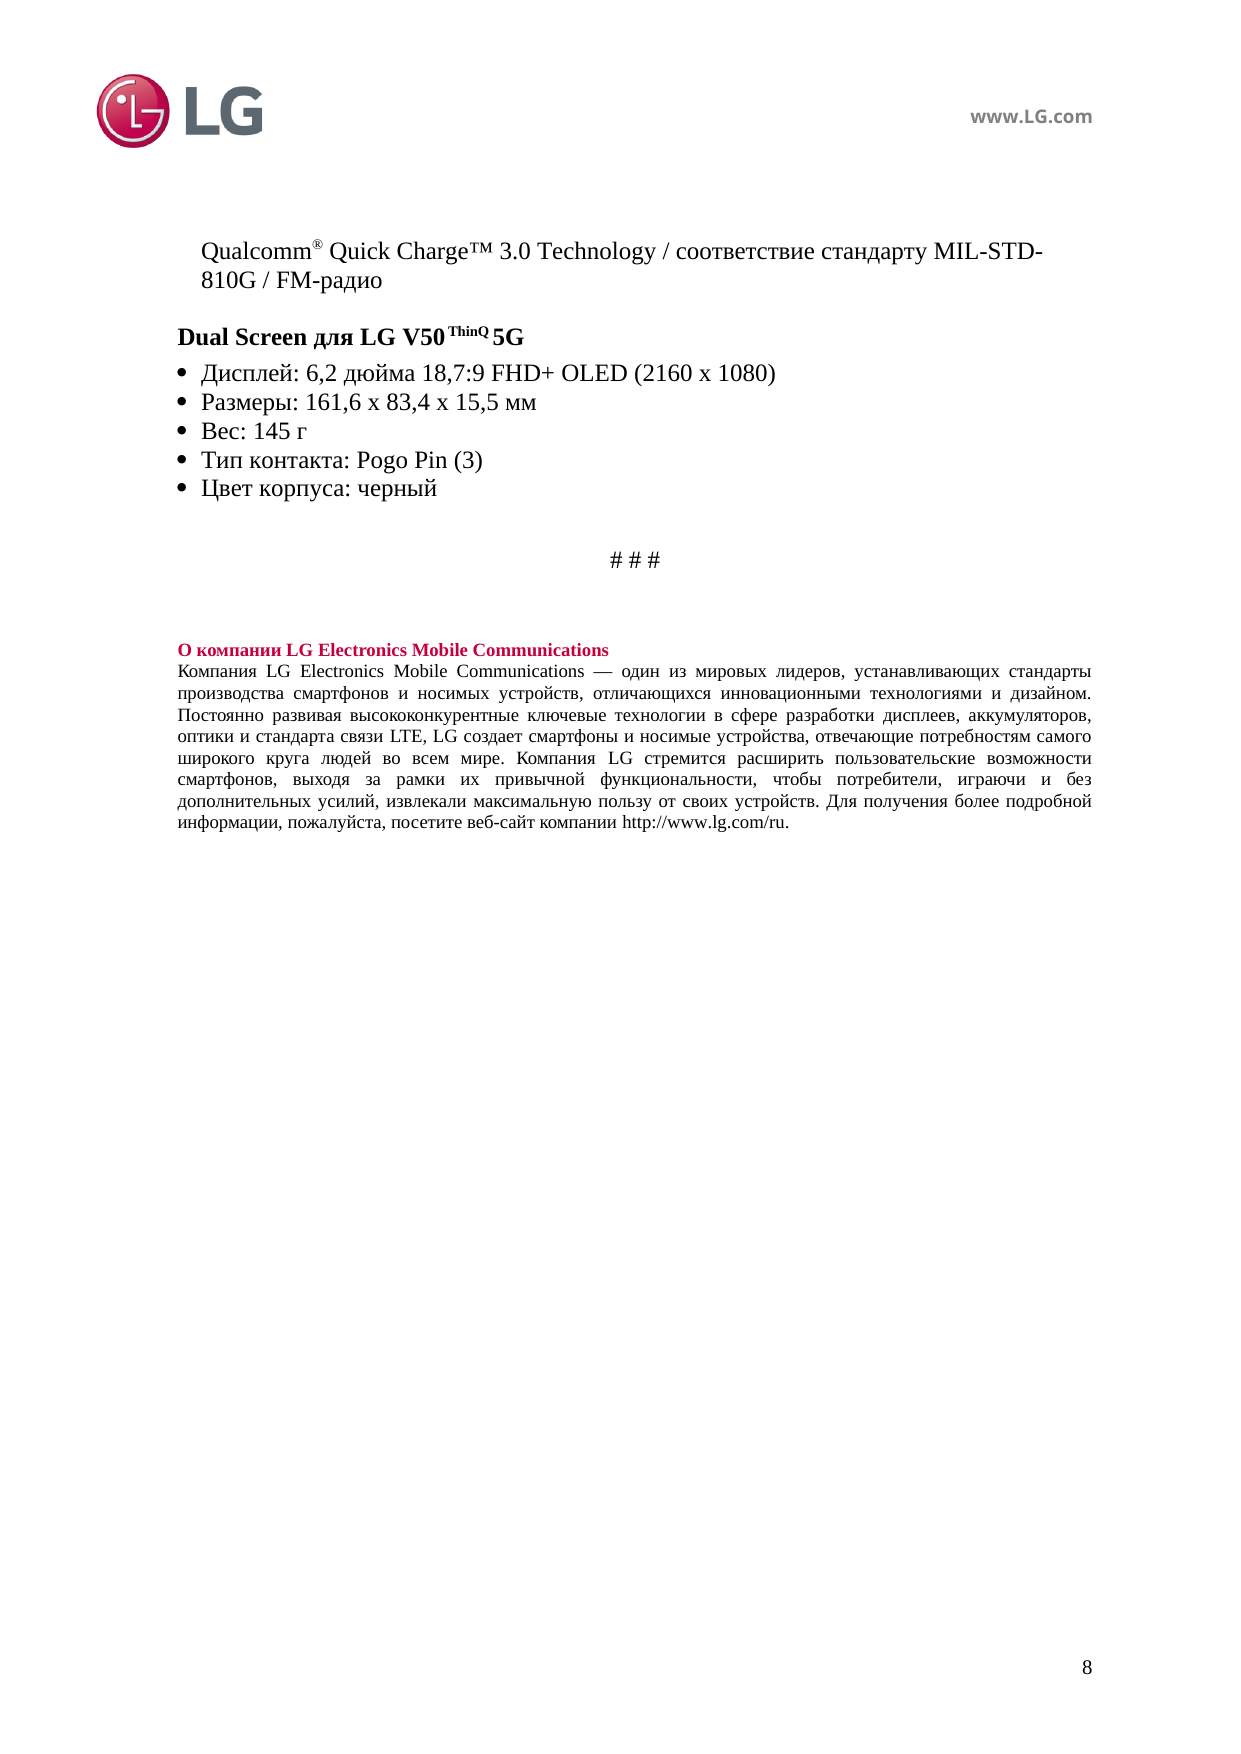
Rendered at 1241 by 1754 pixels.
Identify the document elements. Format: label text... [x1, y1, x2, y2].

text Dual Screen для LG V50 ThinQ 5G [177, 322, 1093, 351]
list Вес: 145 г [177, 416, 1093, 445]
list Размеры: 161,6 x 83,4 x 15,5 мм [177, 387, 1093, 416]
list Тип контакта: Pogo Pin (3) [177, 445, 1093, 473]
text Компания LG Electronics Mobile Communications — один из мировых лидеров, устанавливающих стандарты производства смартфонов и носимых устройств, отличающихся инновационными технологиями и дизайном. Постоянно развивая высококонкурентные ключевые технологии в сфере разработки дисплеев, аккумуляторов, оптики и стандарта связи LTE, LG создает смартфоны и носимые устройства, отвечающие потребностям самого широкого круга людей во всем мире. Компания LG стремится расширить пользовательские возможности смартфонов, выходя за рамки их привычной функциональности, чтобы потребители, играючи и без дополнительных усилий, извлекали максимальную пользу от своих устройств. Для получения более подробной информации, пожалуйста, посетите веб-сайт компании http://www.lg.com/ru. [177, 660, 1093, 833]
text О компании LG Electronics Mobile Communications [177, 639, 1093, 660]
picture [94, 72, 267, 152]
text # # # [177, 545, 1093, 574]
list Дисплей: 6,2 дюйма 18,7:9 FHD+ OLED (2160 x 1080) [177, 358, 1093, 387]
list Цвет корпуса: черный [177, 473, 1093, 502]
